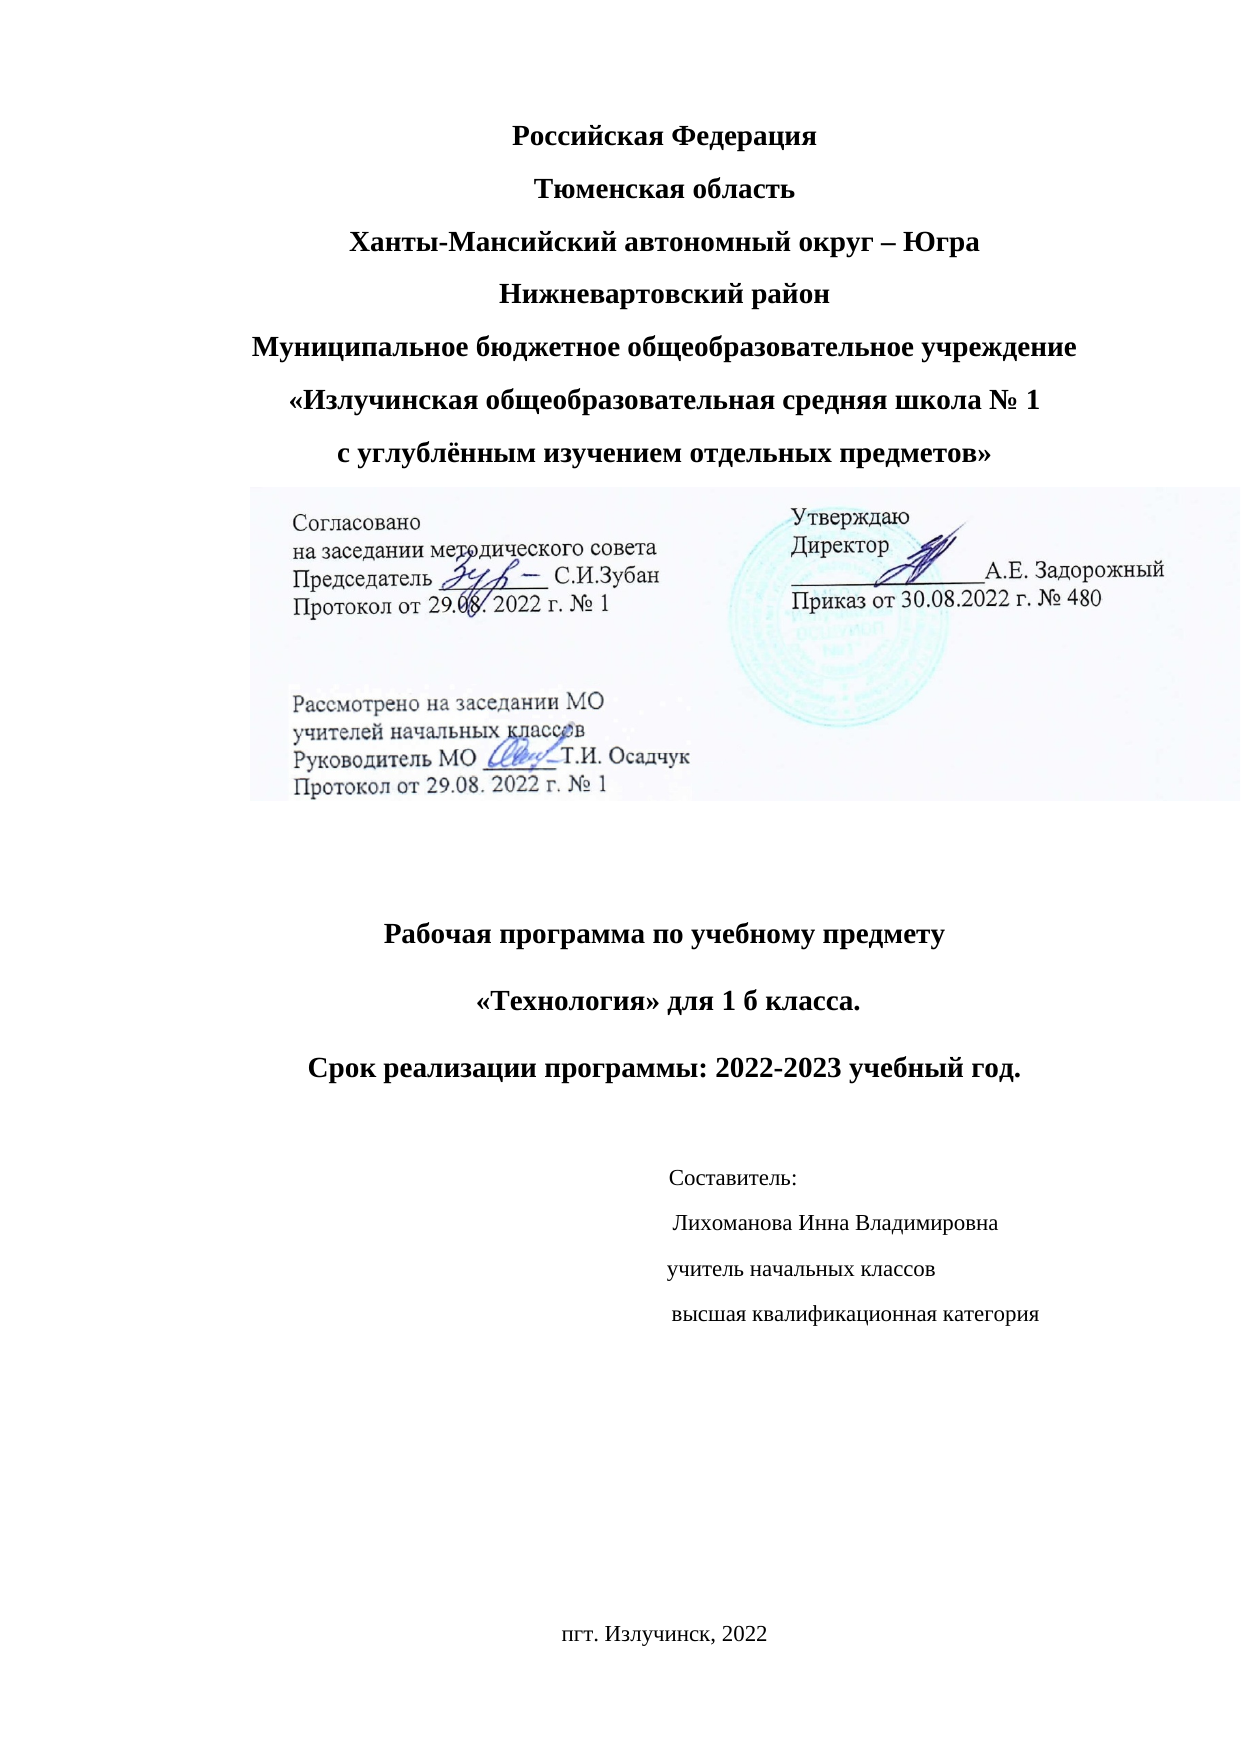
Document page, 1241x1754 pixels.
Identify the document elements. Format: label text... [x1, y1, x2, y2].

text высшая квалификационная категория [177, 1300, 1152, 1326]
text Нижневартовский район [177, 277, 1152, 310]
text пгт. Излучинск, 2022 [177, 1620, 1152, 1646]
text «Технология» для 1 б класса. [177, 983, 1152, 1016]
text с углублённым изучением отдельных предметов» [177, 435, 1152, 468]
text Российская Федерация [177, 118, 1152, 152]
text Лихоманова Инна Владимировна [177, 1209, 1152, 1236]
text Рабочая программа по учебному предмету [177, 916, 1152, 949]
text «Излучинская общеобразовательная средняя школа № 1 [177, 382, 1152, 416]
text учитель начальных классов [177, 1254, 1152, 1281]
picture [250, 487, 1241, 801]
text Тюменская область [177, 171, 1152, 204]
text Составитель: [177, 1164, 1152, 1191]
text Муниципальное бюджетное общеобразовательное учреждение [177, 329, 1152, 363]
text Срок реализации программы: 2022-2023 учебный год. [177, 1050, 1152, 1083]
text Ханты-Мансийский автономный округ – Югра [177, 224, 1152, 257]
